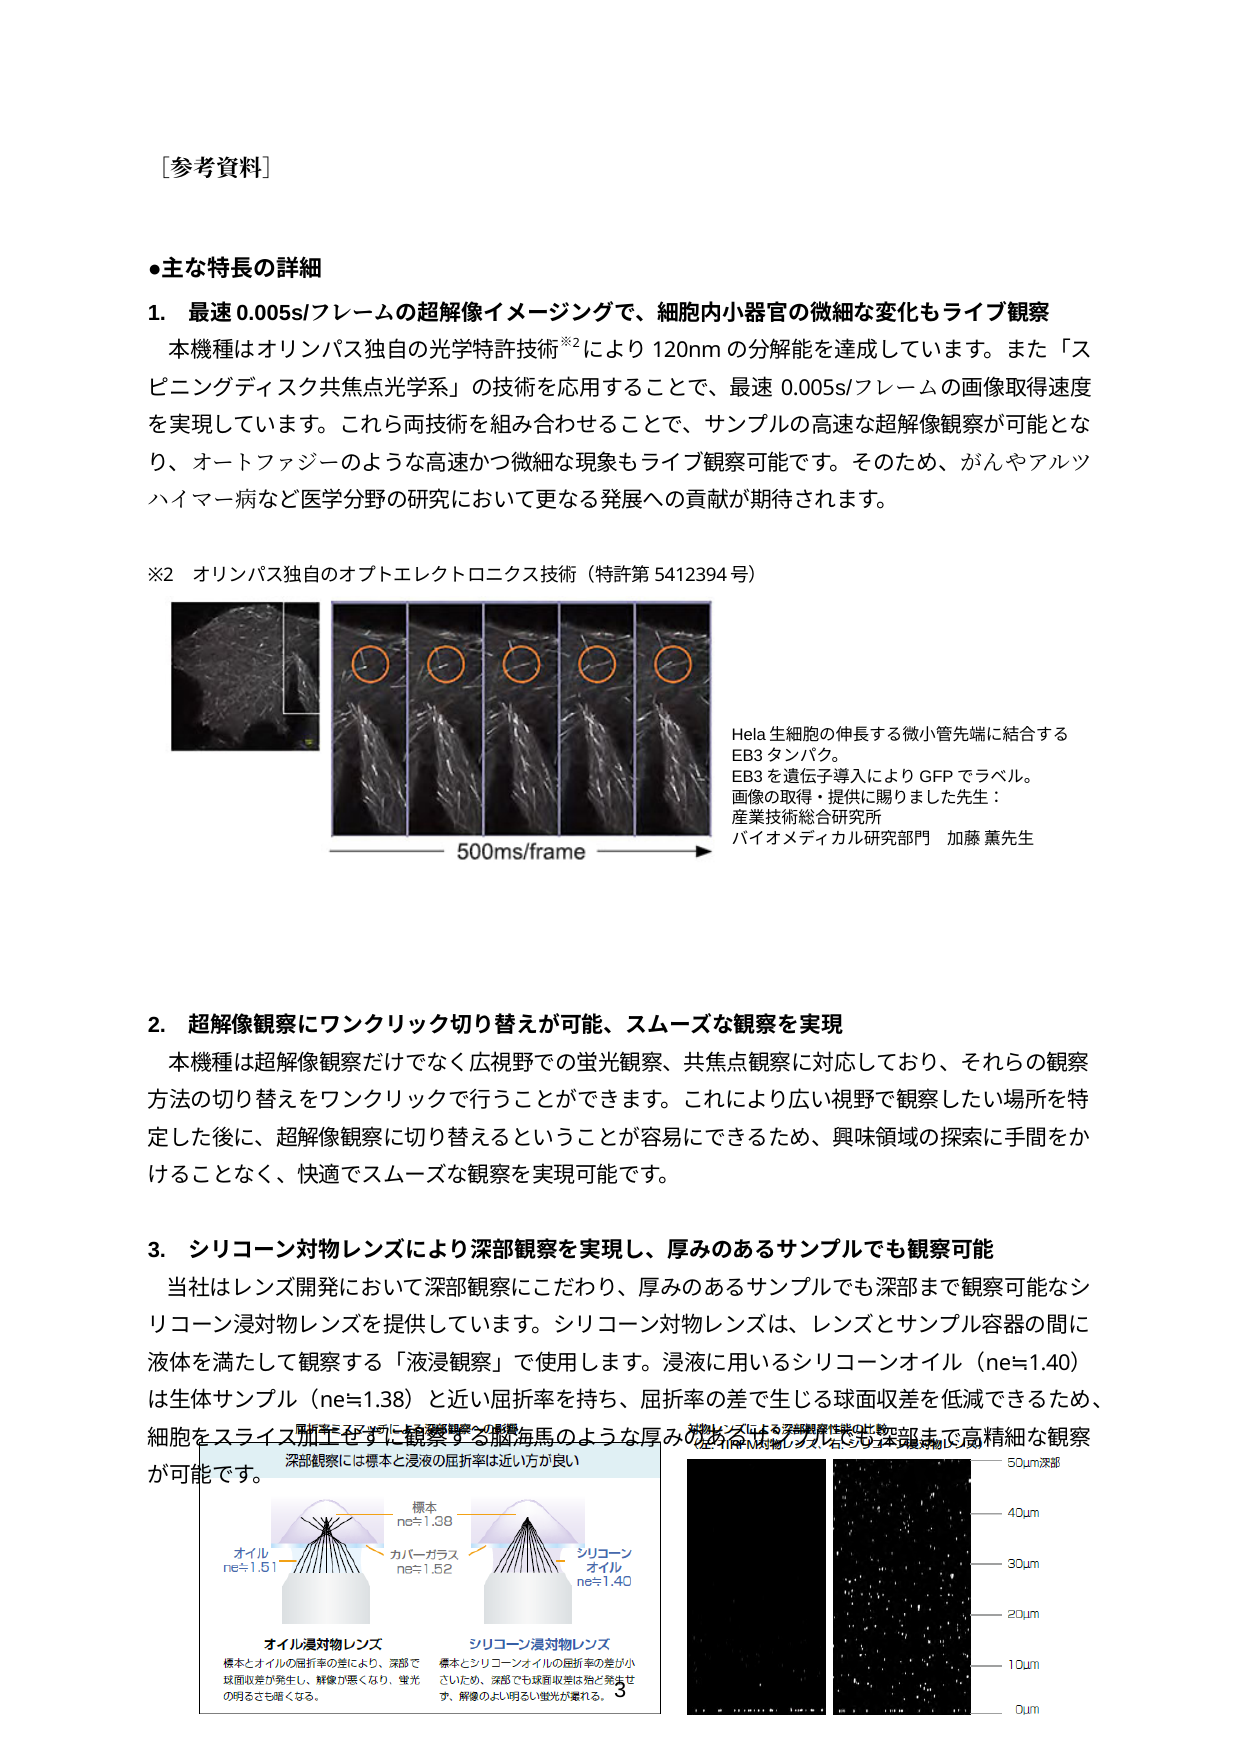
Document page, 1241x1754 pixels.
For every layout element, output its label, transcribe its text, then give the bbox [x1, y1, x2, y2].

picture [187, 1492, 1067, 1721]
text 本機種は超解像観察だけでなく広視野での蛍光観察、共焦点観察に対応しており、それらの観察方法の切り替えをワンクリックで行うことができます。これにより広い視野で観察したい場所を特定した後に、超解像観察に切り替えるということが容易にできるため、興味領域の探索に手間をかけることなく、快適でスムーズな観察を実現可能です。 [148, 1042, 1092, 1192]
text 当社はレンズ開発において深部観察にこだわり、厚みのあるサンプルでも深部まで観察可能なシリコーン浸対物レンズを提供しています。シリコーン対物レンズは、レンズとサンプル容器の間に液体を満たして観察する「液浸観察」で使用します。浸液に用いるシリコーンオイル（ne≒1.40）は生体サンプル（ne≒1.38）と近い屈折率を持ち、屈折率の差で生じる球面収差を低減できるため、細胞をスライス加工せずに観察する脳海馬のような厚みのあるサンプルでも深部まで高精細な観察が可能です。 [148, 1267, 1092, 1492]
picture [164, 596, 717, 867]
text 本機種はオリンパス独自の光学特許技術※2により120nmの分解能を達成しています。また「スピニングディスク共焦点光学系」の技術を応用することで、最速0.005s/フレームの画像取得速度を実現しています。これら両技術を組み合わせることで、サンプルの高速な超解像観察が可能となり、オートファジーのような高速かつ微細な現象もライブ観察可能です。そのため、がんやアルツハイマー病など医学分野の研究において更なる発展への貢献が期待されます。 [148, 329, 1092, 517]
text 3. シリコーン対物レンズにより深部観察を実現し、厚みのあるサンプルでも観察可能 [148, 1229, 1092, 1267]
text 1. 最速0.005s/フレームの超解像イメージングで、細胞内小器官の微細な変化もライブ観察 [148, 292, 1092, 329]
text ●主な特長の詳細 [148, 248, 1092, 286]
text 2. 超解像観察にワンクリック切り替えが可能、スムーズな観察を実現 [148, 1004, 1092, 1042]
text ※2 オリンパス独自のオプトエレクトロニクス技術（特許第5412394号） [148, 554, 1092, 592]
